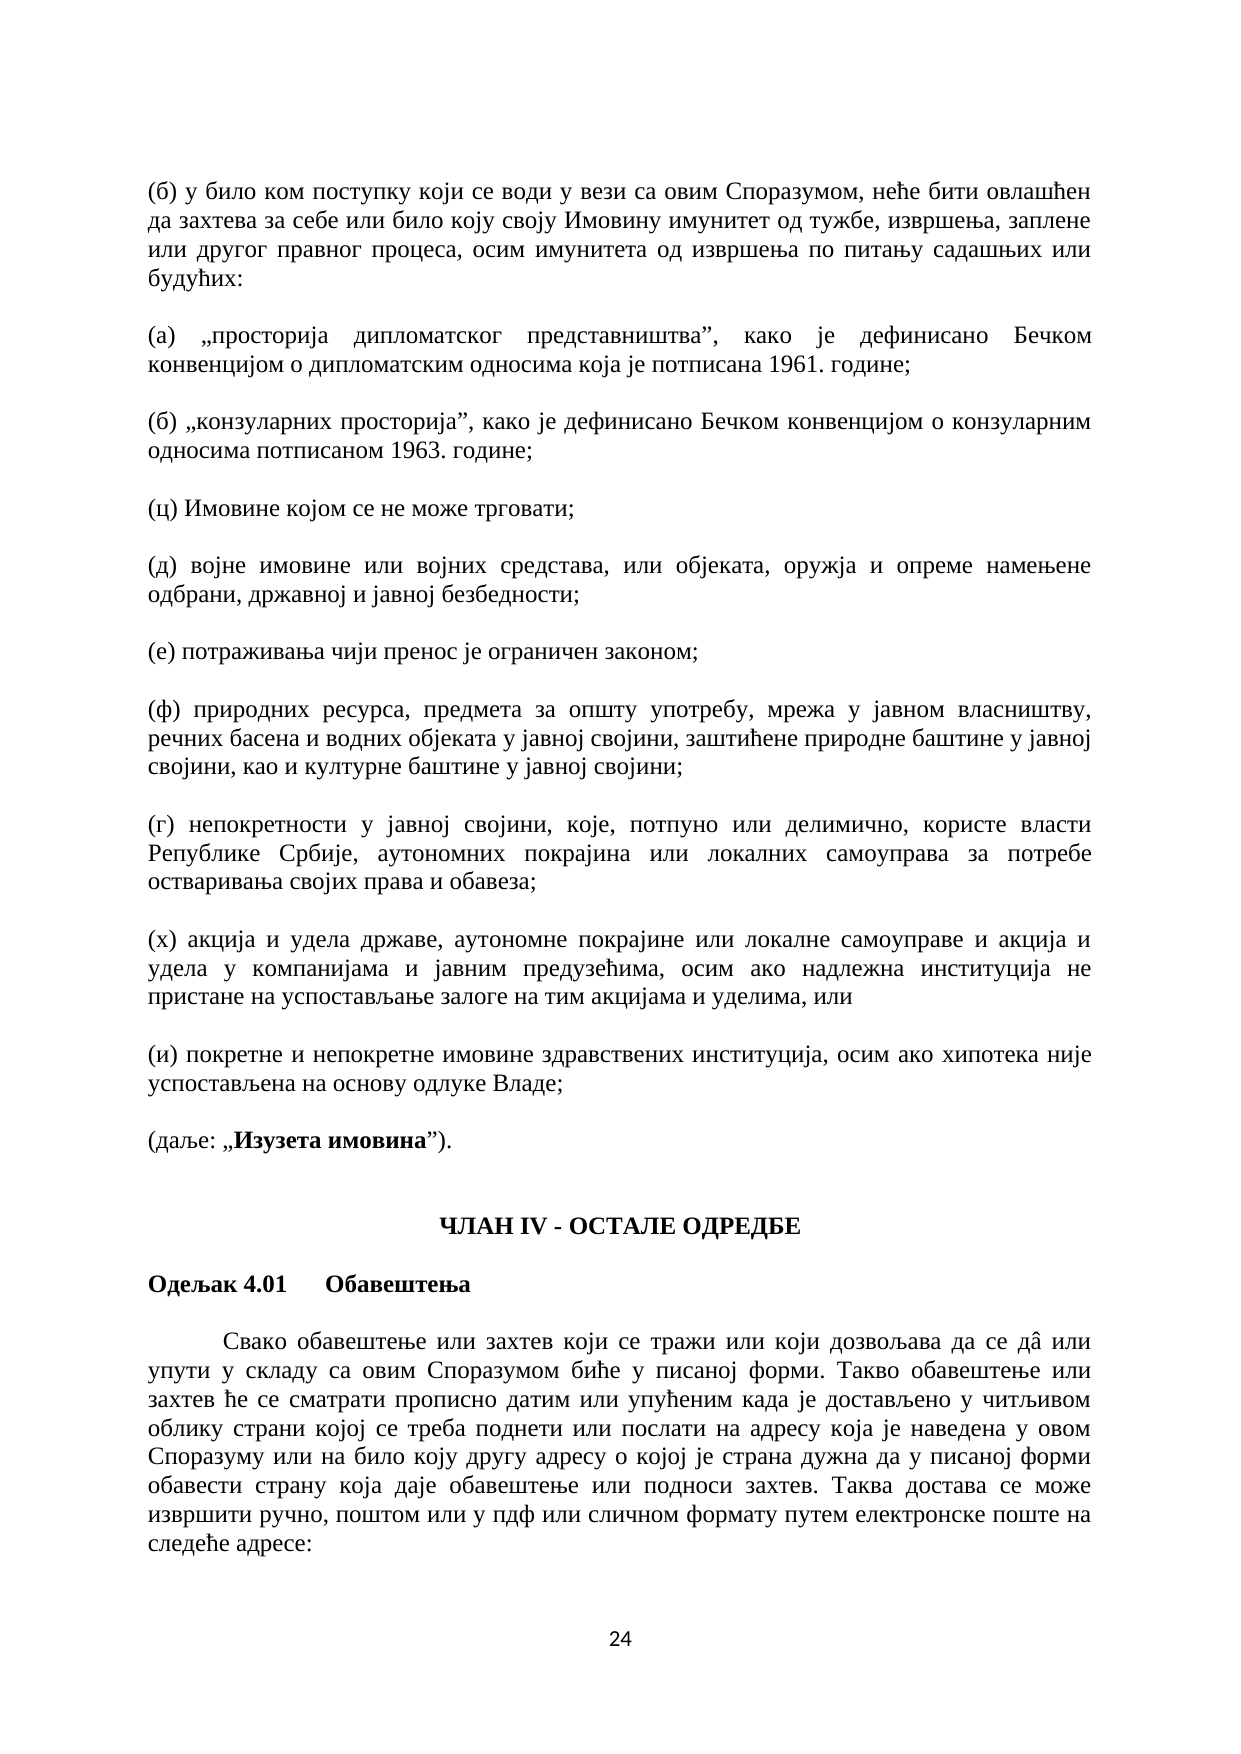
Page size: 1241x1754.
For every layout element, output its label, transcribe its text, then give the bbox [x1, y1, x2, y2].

text (ц) Имовине којом се не може трговати; [148, 493, 1092, 521]
text Одељак 4.01 Обавештења [148, 1269, 1092, 1298]
text (и) покретне и непокретне имовине здравствених институција, осим ако хипотека није успостављена на основу одлуке Владе; [148, 1039, 1092, 1096]
text ЧЛАН IV - ОСТАЛЕ ОДРЕДБЕ [148, 1211, 1092, 1240]
text Свако обавештење или захтев који се тражи или који дозвољава да се дâ или упути у складу са овим Споразумом биће у писаној форми. Такво обавештење или захтев ће се сматрати прописно датим или упућеним када је достављено у читљивом облику страни којој се треба поднети или послати на адресу која је наведена у овом Споразуму или на било коју другу адресу о којој је страна дужна да у писаној форми обавести страну која даје обавештење или подноси захтев. Таква достава се може извршити ручно, поштом или у пдф или сличном формату путем електронске поште на следеће адресе: [148, 1326, 1092, 1556]
text (д) војне имовине или војних средстава, или објеката, оружја и опреме намењене одбрани, државној и јавној безбедности; [148, 550, 1092, 608]
text (а) „просторија дипломатског представништва”, како је дефинисано Бечком конвенцијом о дипломатским односима која је потписана 1961. године; [148, 320, 1092, 378]
text (б) у било ком поступку који се води у вези са овим Споразумом, неће бити овлашћен да захтева за себе или било коју своју Имовину имунитет од тужбе, извршења, заплене или другог правног процеса, осим имунитета од извршења по питању садашњих или будућих: [148, 176, 1092, 291]
text (ф) природних ресурса, предмета за општу употребу, мрежа у јавном власништву, речних басена и водних објеката у јавној својини, заштићене природне баштине у јавној својини, као и културне баштине у јавној својини; [148, 694, 1092, 780]
text (даље: „Изузета имовина”). [148, 1125, 1092, 1154]
text (е) потраживања чији пренос је ограничен законом; [148, 636, 1092, 665]
text (х) акција и удела државе, аутономне покрајине или локалне самоуправе и акција и удела у компанијама и јавним предузећима, осим ако надлежна институција не пристане на успостављање залоге на тим акцијама и уделима, или [148, 924, 1092, 1010]
text (г) непокретности у јавној својини, које, потпуно или делимично, користе власти Републике Србије, аутономних покрајина или локалних самоуправа за потребе остваривања својих права и обавеза; [148, 809, 1092, 895]
text (б) „конзуларних просторија”, како је дефинисано Бечком конвенцијом о конзуларним односима потписаном 1963. године; [148, 406, 1092, 464]
